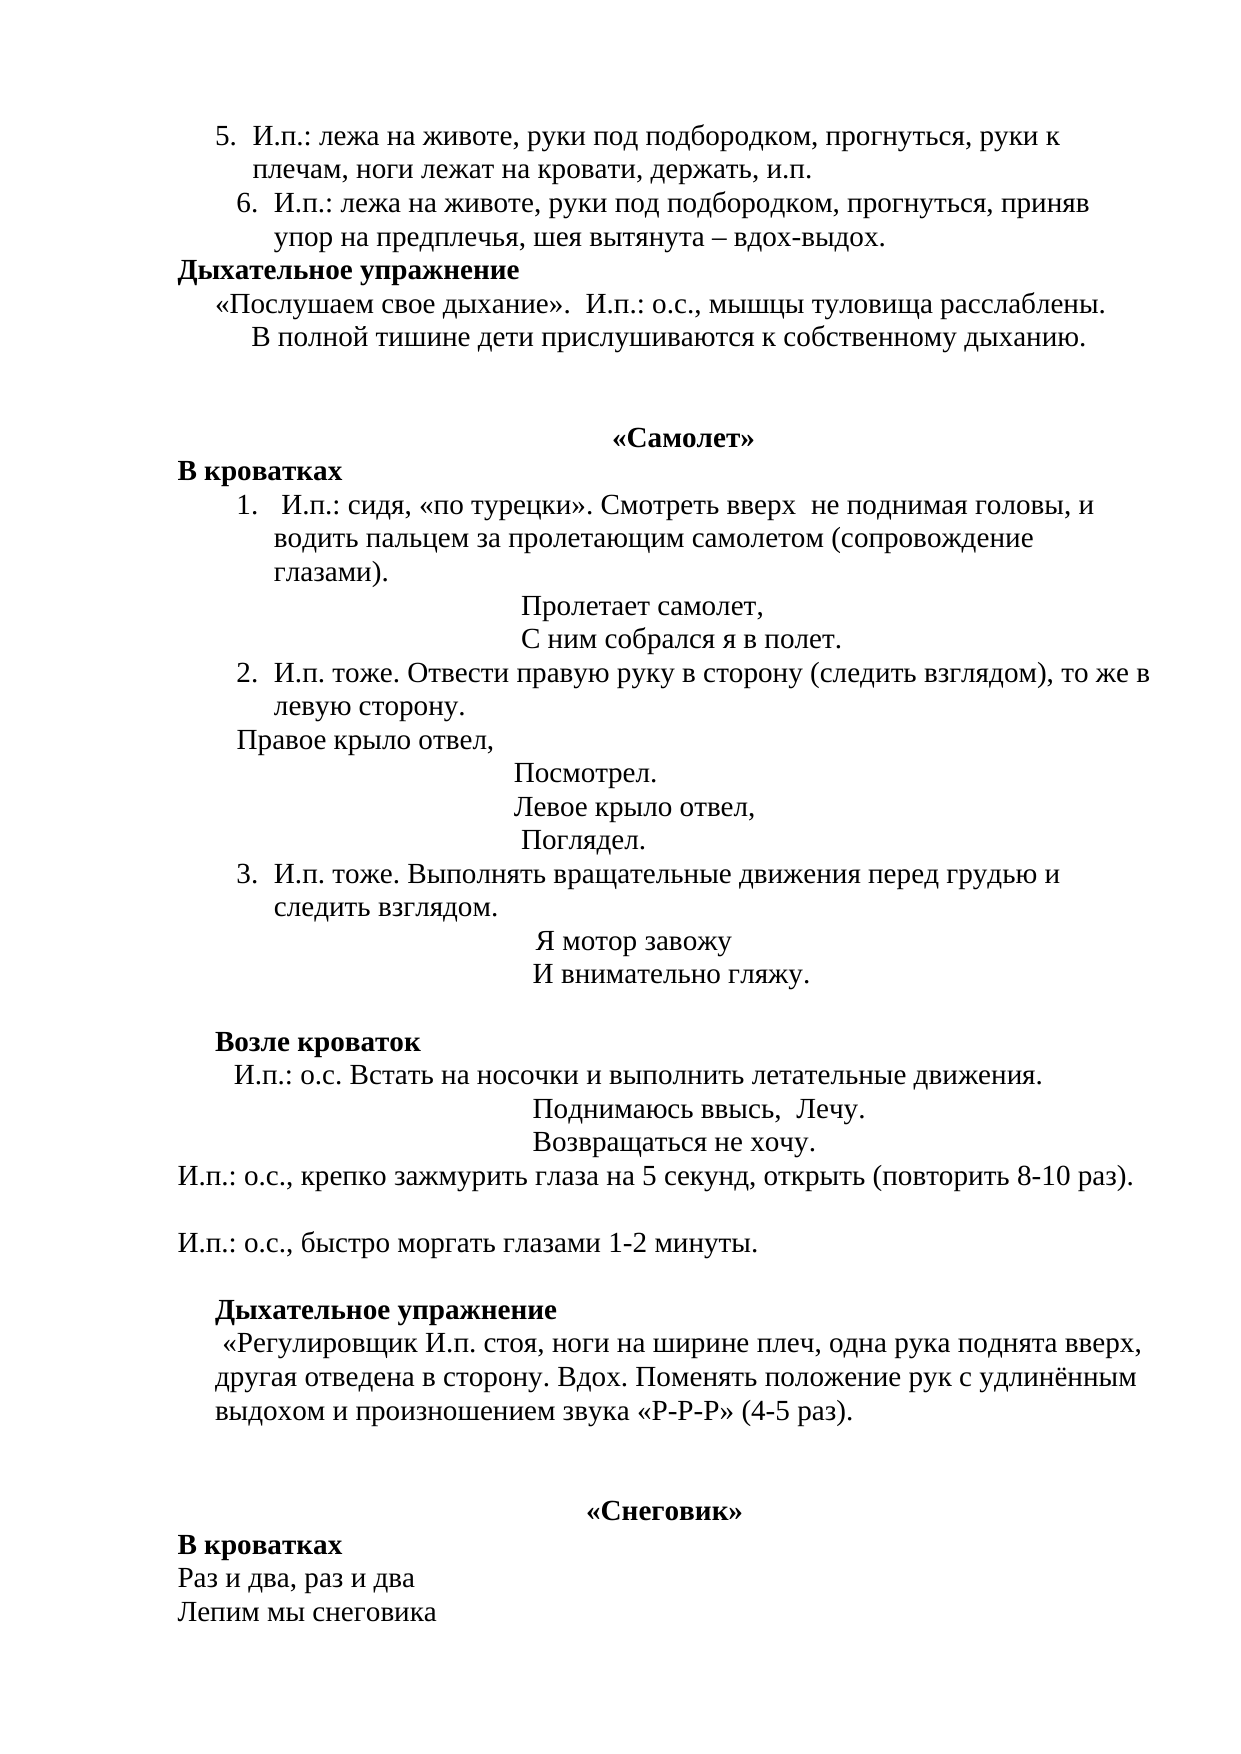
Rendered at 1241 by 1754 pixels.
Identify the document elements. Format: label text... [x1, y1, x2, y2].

text Левое крыло отвел, [236, 789, 1152, 822]
text Возле кроваток [215, 1024, 1152, 1057]
text В кроватках [177, 1527, 1152, 1560]
text В полной тишине дети прислушиваются к собственному дыханию. [251, 319, 1152, 353]
text Лепим мы снеговика [177, 1594, 1152, 1627]
list И.п.: лежа на животе, руки под подбородком, прогнуться, приняв упор на предплечья, шея вытянута – вдох-выдох. [236, 185, 1152, 252]
text Посмотрел. [236, 755, 1152, 789]
text Дыхательное упражнение [177, 252, 1152, 286]
text С ним собрался я в полет. [236, 621, 1152, 655]
list И.п.: лежа на животе, руки под подбородком, прогнуться, руки к плечам, ноги лежат на кровати, держать, и.п. [215, 118, 1152, 185]
text «Послушаем свое дыхание». И.п.: о.с., мышцы туловища расслаблены. [215, 286, 1152, 319]
text Пролетает самолет, [236, 588, 1152, 621]
list И.п. тоже. Выполнять вращательные движения перед грудью и следить взглядом. [236, 856, 1152, 923]
text В кроватках [177, 453, 1152, 487]
text Возвращаться не хочу. [177, 1124, 1152, 1158]
text Поднимаюсь ввысь, Лечу. [177, 1091, 1152, 1124]
text «Самолет» [177, 420, 1152, 453]
text «Снеговик» [177, 1493, 1152, 1527]
text И.п.: о.с., крепко зажмурить глаза на 5 секунд, открыть (повторить 8-10 раз). [177, 1158, 1152, 1191]
text Поглядел. [236, 822, 1152, 856]
text Раз и два, раз и два [177, 1560, 1152, 1594]
text И.п.: о.с., быстро моргать глазами 1-2 минуты. [177, 1225, 1152, 1258]
text И внимательно гляжу. [177, 957, 1152, 990]
list И.п.: сидя, «по турецки». Смотреть вверх не поднимая головы, и водить пальцем за пролетающим самолетом (сопровождение глазами). [236, 487, 1152, 588]
text Дыхательное упражнение [215, 1292, 1152, 1326]
list И.п. тоже. Отвести правую руку в сторону (следить взглядом), то же в левую сторону. [236, 655, 1152, 722]
text «Регулировщик И.п. стоя, ноги на ширине плеч, одна рука поднята вверх, другая отведена в сторону. Вдох. Поменять положение рук с удлинённым выдохом и произношением звука «Р-Р-Р» (4-5 раз). [215, 1326, 1152, 1426]
text Правое крыло отвел, [236, 722, 1152, 755]
text И.п.: о.с. Встать на носочки и выполнить летательные движения. [233, 1057, 1152, 1091]
text Я мотор завожу [236, 923, 1152, 957]
